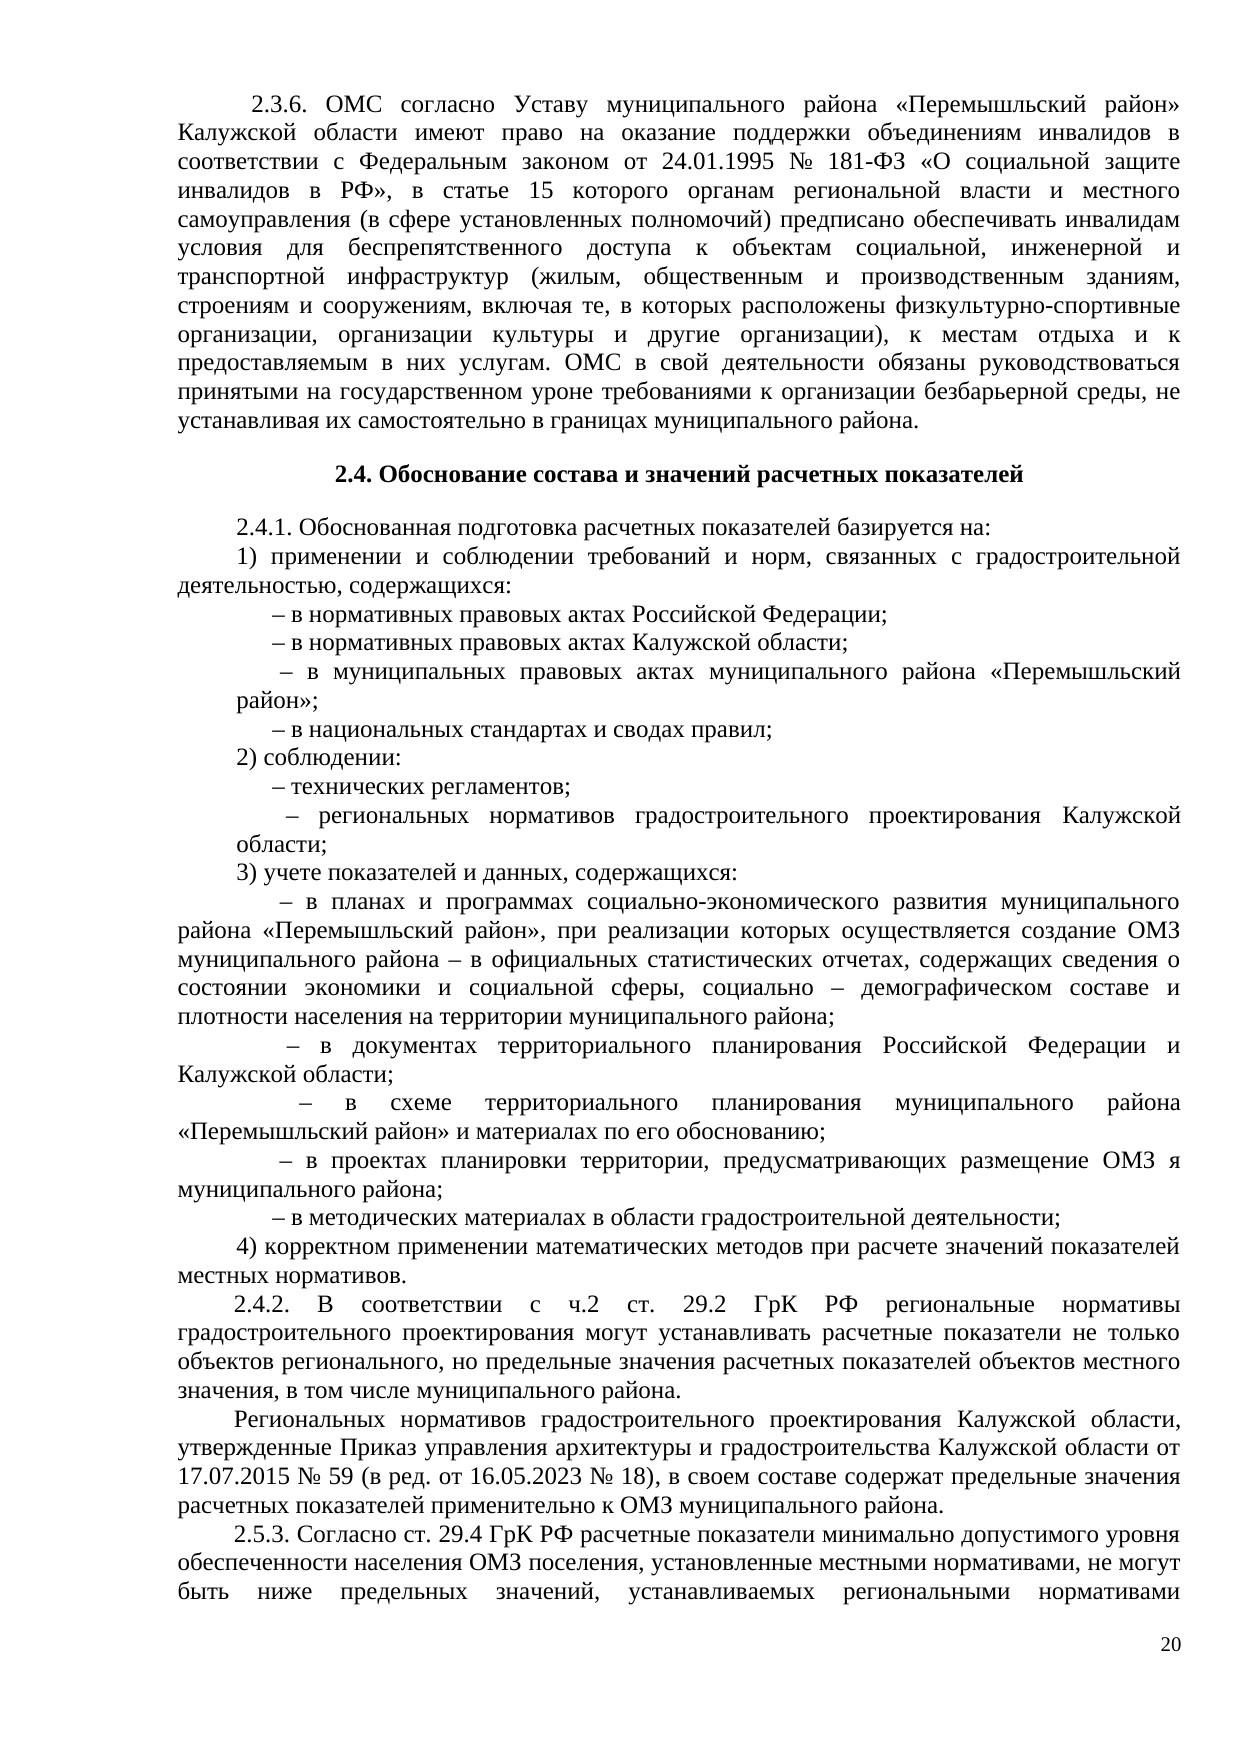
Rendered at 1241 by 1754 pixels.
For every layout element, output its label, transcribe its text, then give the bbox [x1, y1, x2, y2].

subtitle 2.4. Обоснование состава и значений расчетных показателей [177, 459, 1181, 487]
text 2) соблюдении: [177, 742, 1181, 771]
text – в схеме территориального планирования муниципального района «Перемышльский район» и материалах по его обоснованию; [177, 1087, 1181, 1145]
text 4) корректном применении математических методов при расчете значений показателей местных нормативов. [177, 1231, 1181, 1289]
text – в проектах планировки территории, предусматривающих размещение ОМЗ я муниципального района; [177, 1145, 1181, 1202]
text – технических регламентов; [177, 771, 1181, 800]
text – в методических материалах в области градостроительной деятельности; [177, 1202, 1181, 1231]
text – региональных нормативов градостроительного проектирования Калужской области; [236, 800, 1181, 857]
text 2.3.6. ОМС согласно Уставу муниципального района «Перемышльский район» Калужской области имеют право на оказание поддержки объединениям инвалидов в соответствии с Федеральным законом от 24.01.1995 № 181-ФЗ «О социальной защите инвалидов в РФ», в статье 15 которого органам региональной власти и местного самоуправления (в сфере установленных полномочий) предписано обеспечивать инвалидам условия для беспрепятственного доступа к объектам социальной, инженерной и транспортной инфраструктур (жилым, общественным и производственным зданиям, строениям и сооружениям, включая те, в которых расположены физкультурно-спортивные организации, организации культуры и другие организации), к местам отдыха и к предоставляемым в них услугам. ОМС в свой деятельности обязаны руководствоваться принятыми на государственном уроне требованиями к организации безбарьерной среды, не устанавливая их самостоятельно в границах муниципального района. [177, 89, 1181, 434]
text – в планах и программах социально-экономического развития муниципального района «Перемышльский район», при реализации которых осуществляется создание ОМЗ муниципального района – в официальных статистических отчетах, содержащих сведения о состоянии экономики и социальной сферы, социально – демографическом составе и плотности населения на территории муниципального района; [177, 886, 1181, 1030]
text – в нормативных правовых актах Российской Федерации; [177, 599, 1181, 627]
text Региональных нормативов градостроительного проектирования Калужской области, утвержденные Приказ управления архитектуры и градостроительства Калужской области от 17.07.2015 № 59 (в ред. от 16.05.2023 № 18), в своем составе содержат предельные значения расчетных показателей применительно к ОМЗ муниципального района. [177, 1404, 1181, 1519]
text 2.4.1. Обоснованная подготовка расчетных показателей базируется на: [177, 512, 1181, 541]
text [177, 1519, 1181, 1605]
text 2.4.2. В соответствии с ч.2 ст. 29.2 ГрК РФ региональные нормативы градостроительного проектирования могут устанавливать расчетные показатели не только объектов регионального, но предельные значения расчетных показателей объектов местного значения, в том числе муниципального района. [177, 1289, 1181, 1404]
text 3) учете показателей и данных, содержащихся: [177, 857, 1181, 886]
text – в муниципальных правовых актах муниципального района «Перемышльский район»; [236, 656, 1181, 714]
text – в национальных стандартах и сводах правил; [177, 714, 1181, 742]
text – в документах территориального планирования Российской Федерации и Калужской области; [177, 1030, 1181, 1087]
text 1) применении и соблюдении требований и норм, связанных с градостроительной деятельностью, содержащихся: [177, 541, 1181, 599]
text – в нормативных правовых актах Калужской области; [177, 627, 1181, 656]
